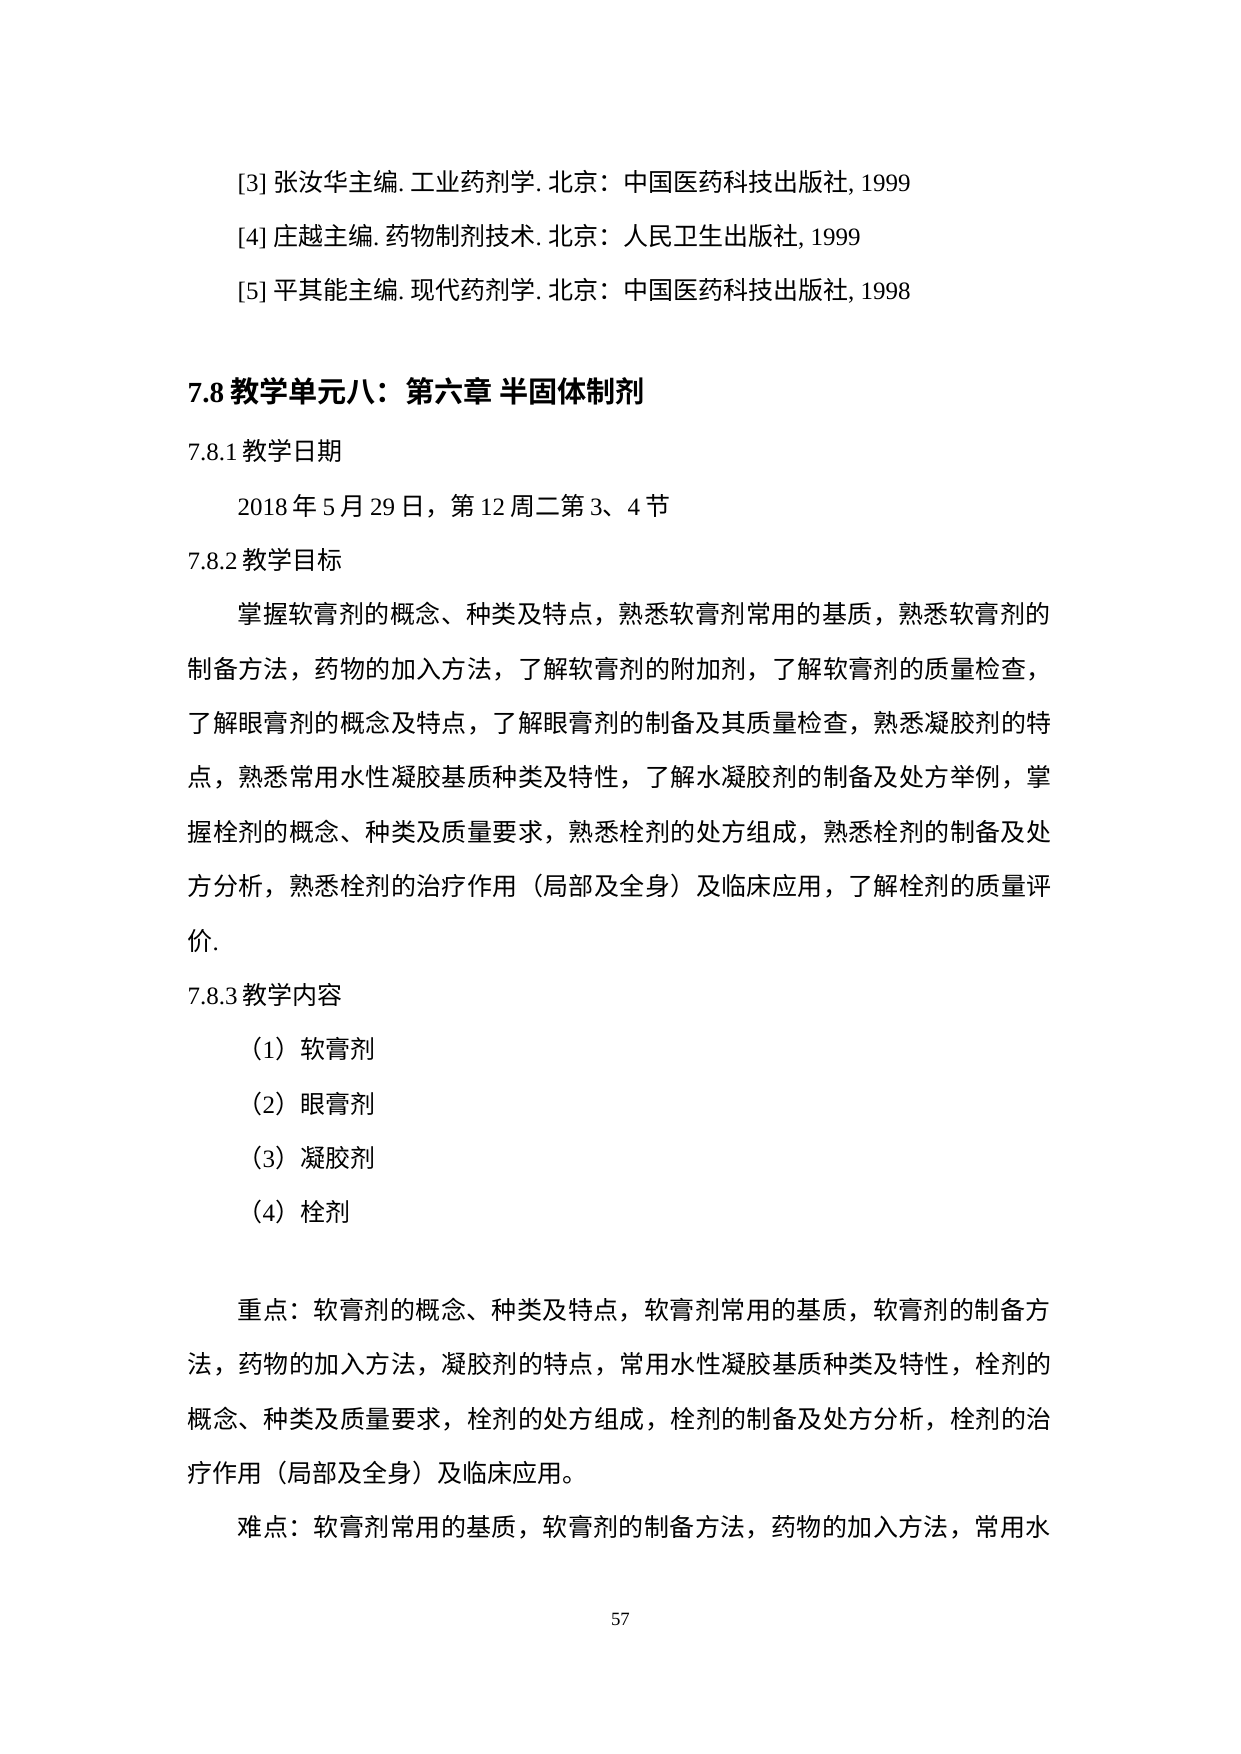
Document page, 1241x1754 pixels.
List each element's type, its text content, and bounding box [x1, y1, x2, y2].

text 7.8.2教学目标 [187, 540, 1053, 577]
text [5] 平其能主编. 现代药剂学. 北京：中国医药科技出版社, 1998 [187, 271, 1053, 307]
text （4）栓剂 [187, 1193, 1053, 1229]
text [4] 庄越主编. 药物制剂技术. 北京：人民卫生出版社, 1999 [187, 216, 1053, 253]
text 7.8教学单元八：第六章 半固体制剂 [187, 368, 1053, 411]
text （3）凝胶剂 [187, 1138, 1053, 1175]
text （1）软膏剂 [187, 1030, 1053, 1066]
text 掌握软膏剂的概念、种类及特点，熟悉软膏剂常用的基质，熟悉软膏剂的制备方法，药物的加入方法，了解软膏剂的附加剂，了解软膏剂的质量检查，了解眼膏剂的概念及特点，了解眼膏剂的制备及其质量检查，熟悉凝胶剂的特点，熟悉常用水性凝胶基质种类及特性，了解水凝胶剂的制备及处方举例，掌握栓剂的概念、种类及质量要求，熟悉栓剂的处方组成，熟悉栓剂的制备及处方分析，熟悉栓剂的治疗作用（局部及全身）及临床应用，了解栓剂的质量评价. [187, 595, 1053, 957]
text 重点：软膏剂的概念、种类及特点，软膏剂常用的基质，软膏剂的制备方法，药物的加入方法，凝胶剂的特点，常用水性凝胶基质种类及特性，栓剂的概念、种类及质量要求，栓剂的处方组成，栓剂的制备及处方分析，栓剂的治疗作用（局部及全身）及临床应用。 [187, 1290, 1053, 1490]
text （2）眼膏剂 [187, 1084, 1053, 1120]
text 7.8.1教学日期 [187, 432, 1053, 468]
text [3] 张汝华主编. 工业药剂学. 北京：中国医药科技出版社, 1999 [187, 162, 1053, 198]
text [187, 1508, 1053, 1544]
text 2018年5月29日，第12周二第3、4节 [187, 486, 1053, 522]
text 7.8.3教学内容 [187, 975, 1053, 1012]
